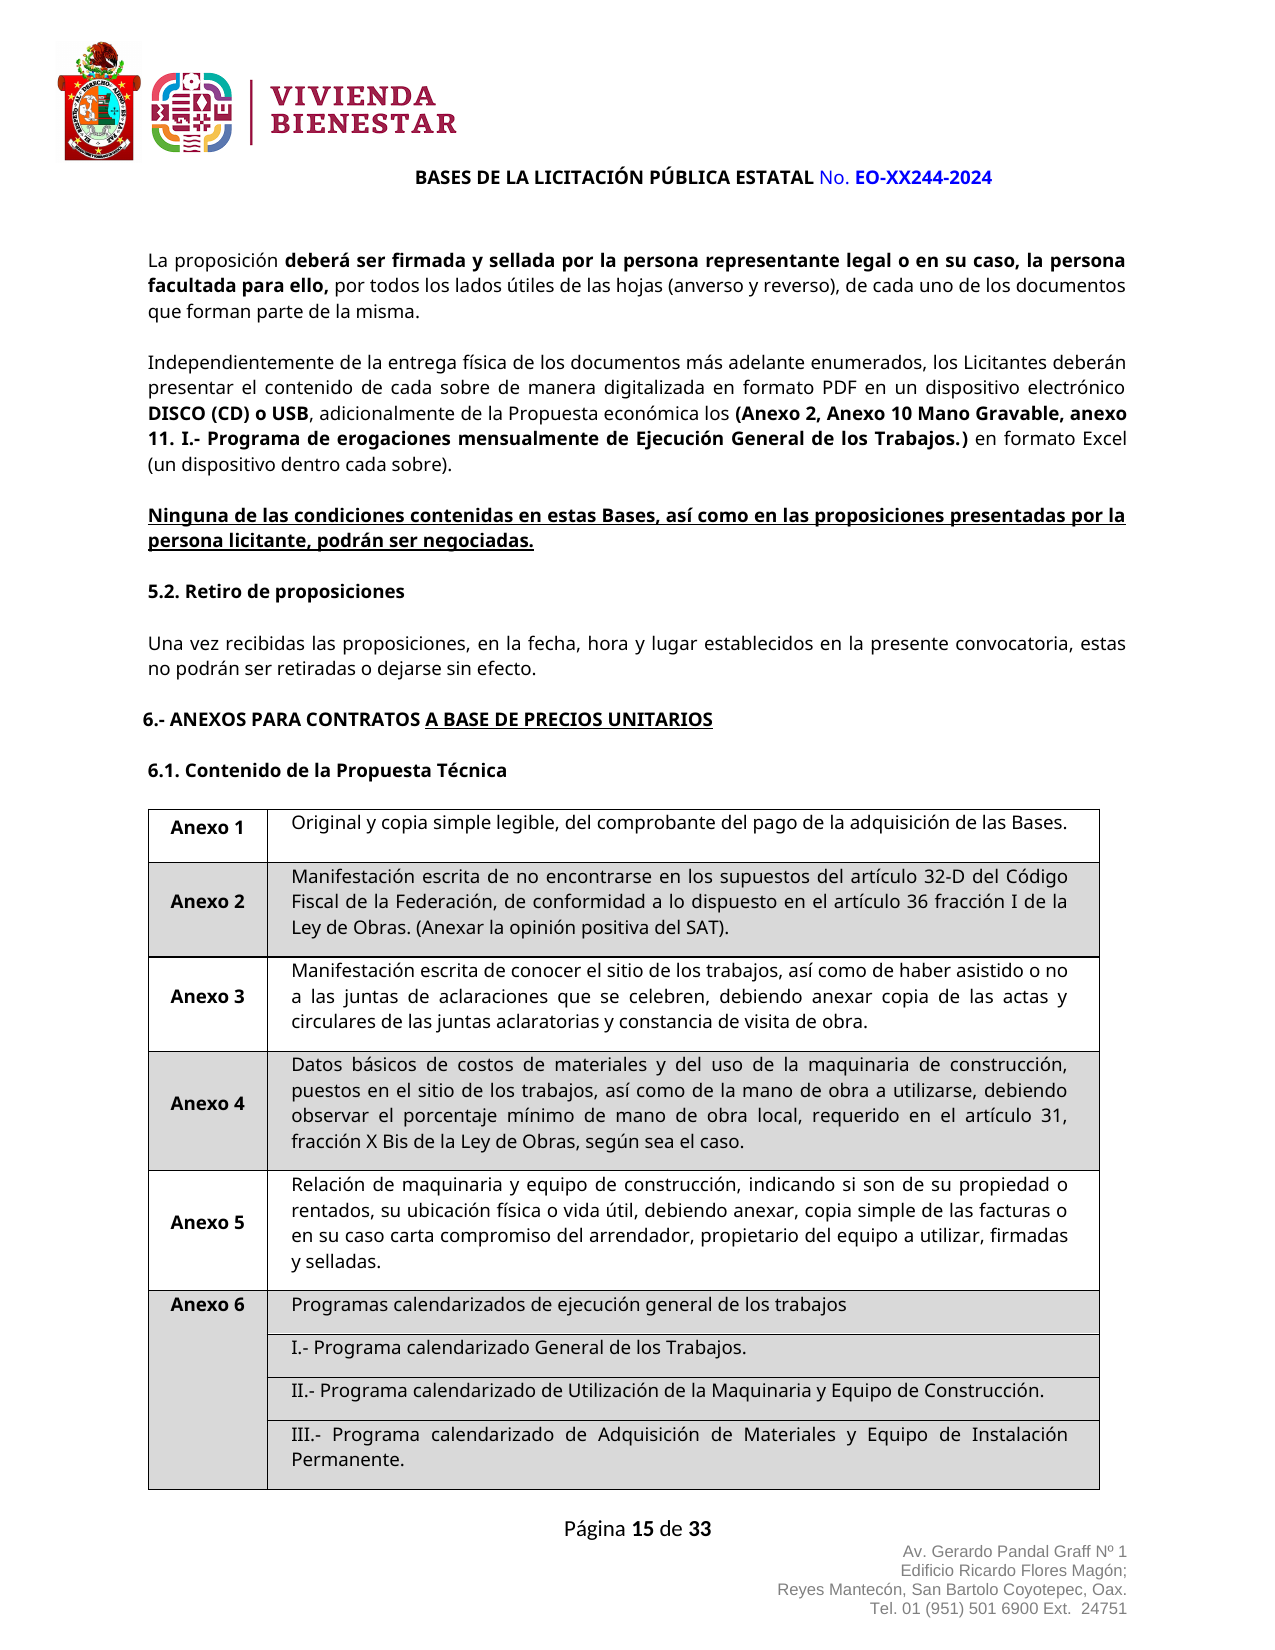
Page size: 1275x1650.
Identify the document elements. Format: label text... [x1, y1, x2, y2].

table_cell I.- Programa calendarizado General de los Trabajos. [268, 1335, 1099, 1377]
text La proposición deberá ser firmada y sellada por la persona representante legal o en su caso, la persona facultada para ello, por todos los lados útiles de las hojas (anverso y reverso), de cada uno de los documentos que forman parte de la misma. [148, 247, 1127, 323]
text 5.2. Retiro de proposiciones [148, 579, 1127, 604]
text Independientemente de la entrega física de los documentos más adelante enumerados, los Licitantes deberán presentar el contenido de cada sobre de manera digitalizada en formato PDF en un dispositivo electrónico DISCO (CD) o USB, adicionalmente de la Propuesta económica los (Anexo 2, Anexo 10 Mano Gravable, anexo 11. I.- Programa de erogaciones mensualmente de Ejecución General de los Trabajos.) en formato Excel (un dispositivo dentro cada sobre). [148, 349, 1127, 477]
table_cell Manifestación escrita de no encontrarse en los supuestos del artículo 32-D del Código Fiscal de la Federación, de conformidad a lo dispuesto en el artículo 36 fracción I de la Ley de Obras. (Anexar la opinión positiva del SAT). [268, 863, 1099, 956]
table_cell Relación de maquinaria y equipo de construcción, indicando si son de su propiedad o rentados, su ubicación física o vida útil, debiendo anexar, copia simple de las facturas o en su caso carta compromiso del arrendador, propietario del equipo a utilizar, firmadas y selladas. [268, 1171, 1099, 1290]
picture [147, 64, 473, 161]
text Una vez recibidas las proposiciones, en la fecha, hora y lugar establecidos en la presente convocatoria, estas no podrán ser retiradas o dejarse sin efecto. [148, 630, 1127, 681]
table_header Anexo 1 [149, 810, 267, 862]
table_cell Programas calendarizados de ejecución general de los trabajos [268, 1291, 1099, 1333]
text Ninguna de las condiciones contenidas en estas Bases, así como en las proposiciones presentadas por la persona licitante, podrán ser negociadas. [148, 502, 1127, 553]
table_cell Anexo 6 [149, 1291, 267, 1489]
table_cell Anexo 5 [149, 1171, 267, 1290]
picture [55, 41, 143, 163]
table_cell Datos básicos de costos de materiales y del uso de la maquinaria de construcción, puestos en el sitio de los trabajos, así como de la mano de obra a utilizarse, debiendo observar el porcentaje mínimo de mano de obra local, requerido en el artículo 31, fracción X Bis de la Ley de Obras, según sea el caso. [268, 1052, 1099, 1170]
table_header Original y copia simple legible, del comprobante del pago de la adquisición de las Bases. [268, 810, 1099, 862]
text 6.1. Contenido de la Propuesta Técnica [148, 757, 1127, 783]
table_cell III.- Programa calendarizado de Adquisición de Materiales y Equipo de Instalación Permanente. [268, 1421, 1099, 1489]
table_cell II.- Programa calendarizado de Utilización de la Maquinaria y Equipo de Construcción. [268, 1378, 1099, 1420]
table_cell Anexo 4 [149, 1052, 267, 1170]
table_cell Anexo 2 [149, 863, 267, 956]
text 6.- ANEXOS PARA CONTRATOS A BASE DE PRECIOS UNITARIOS [118, 706, 1127, 732]
table_cell Manifestación escrita de conocer el sitio de los trabajos, así como de haber asistido o no a las juntas de aclaraciones que se celebren, debiendo anexar copia de las actas y circulares de las juntas aclaratorias y constancia de visita de obra. [268, 958, 1099, 1051]
table_cell Anexo 3 [149, 958, 267, 1051]
